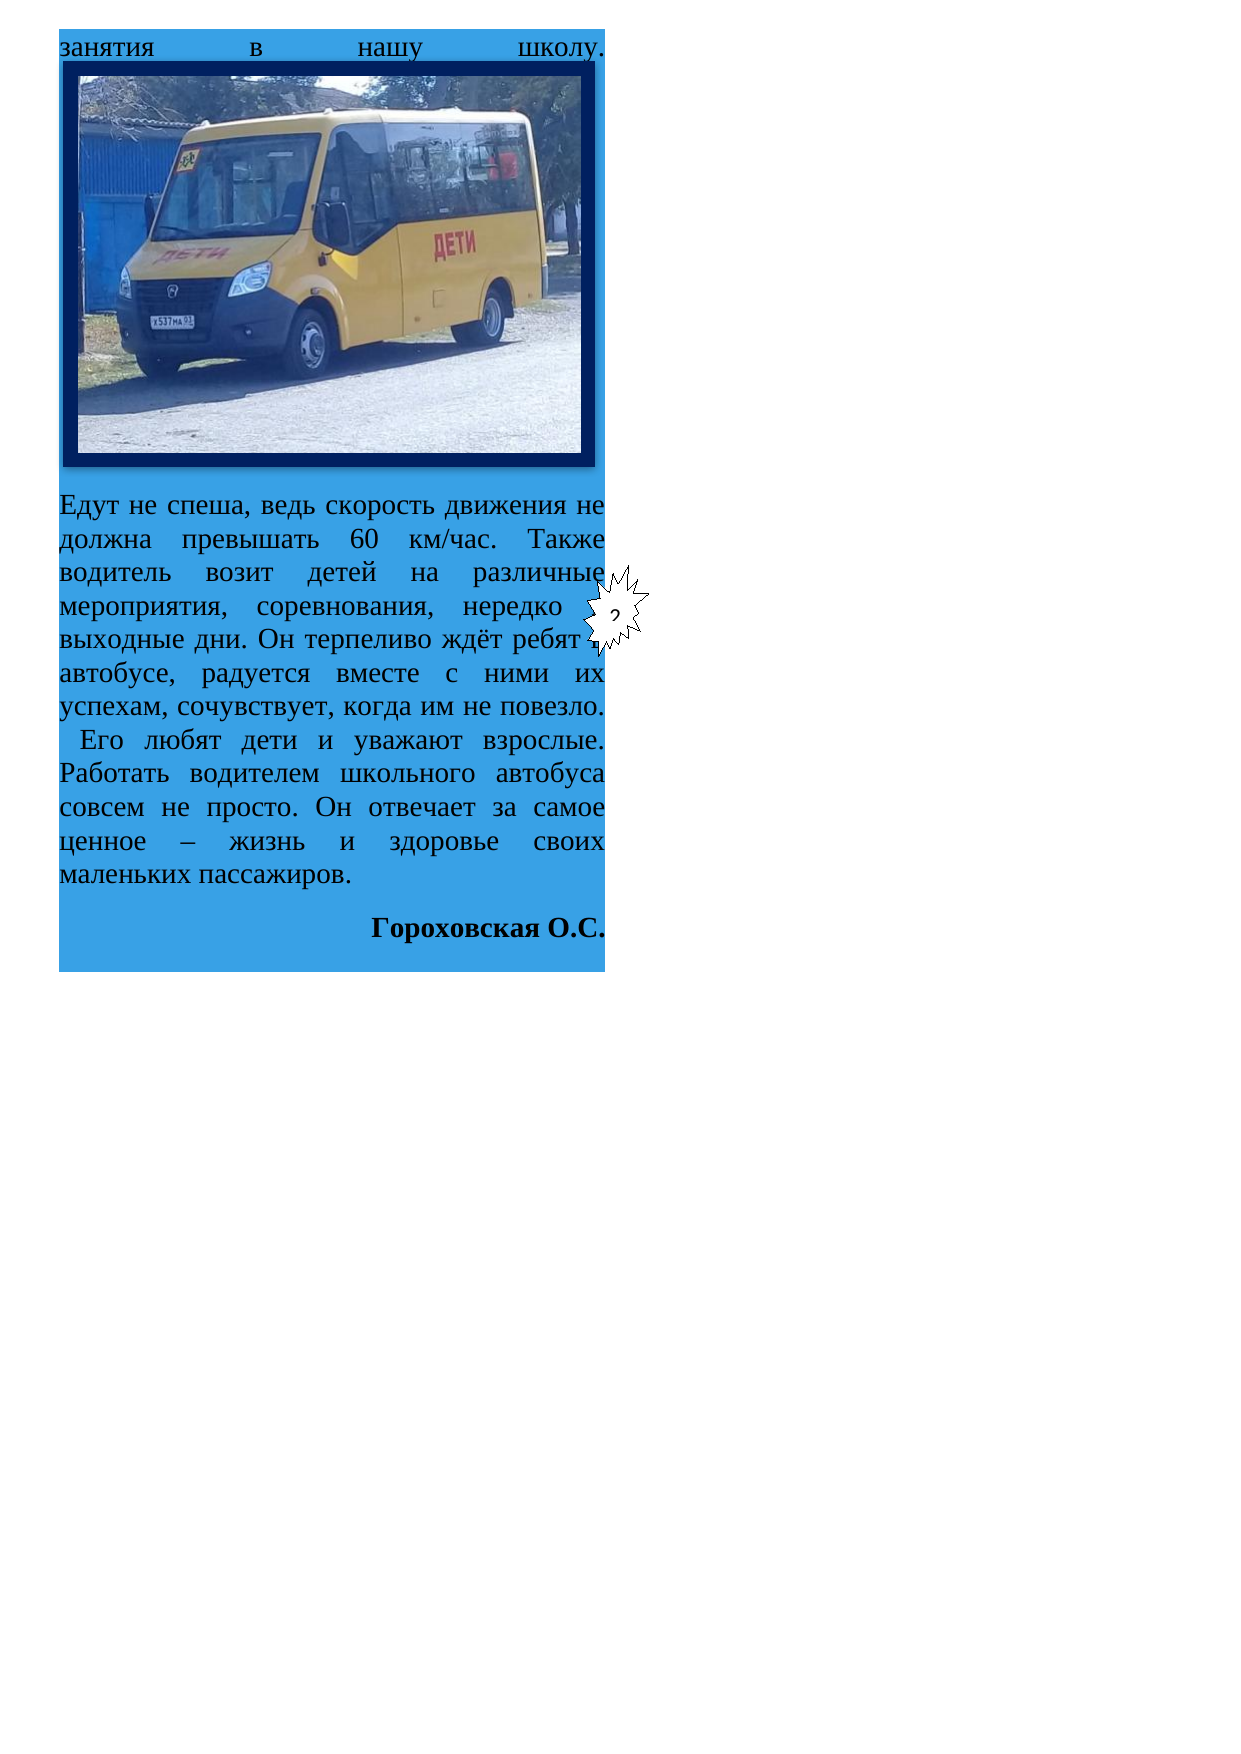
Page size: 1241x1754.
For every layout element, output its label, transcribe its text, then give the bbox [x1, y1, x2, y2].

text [59, 29, 605, 466]
text Едут не спеша, ведь скорость движения не должна превышать 60 км/час. Также водитель возит детей на различные мероприятия, соревнования, нередко в выходные дни. Он терпеливо ждёт ребят в автобусе, радуется вместе с ними их успехам, сочувствует, когда им не повезло. Его любят дети и уважают взрослые. Работать водителем школьного автобуса совсем не просто. Он отвечает за самое ценное – жизнь и здоровье своих маленьких пассажиров. [59, 487, 605, 890]
text Гороховская О.С. [59, 911, 605, 972]
picture [78, 76, 581, 453]
